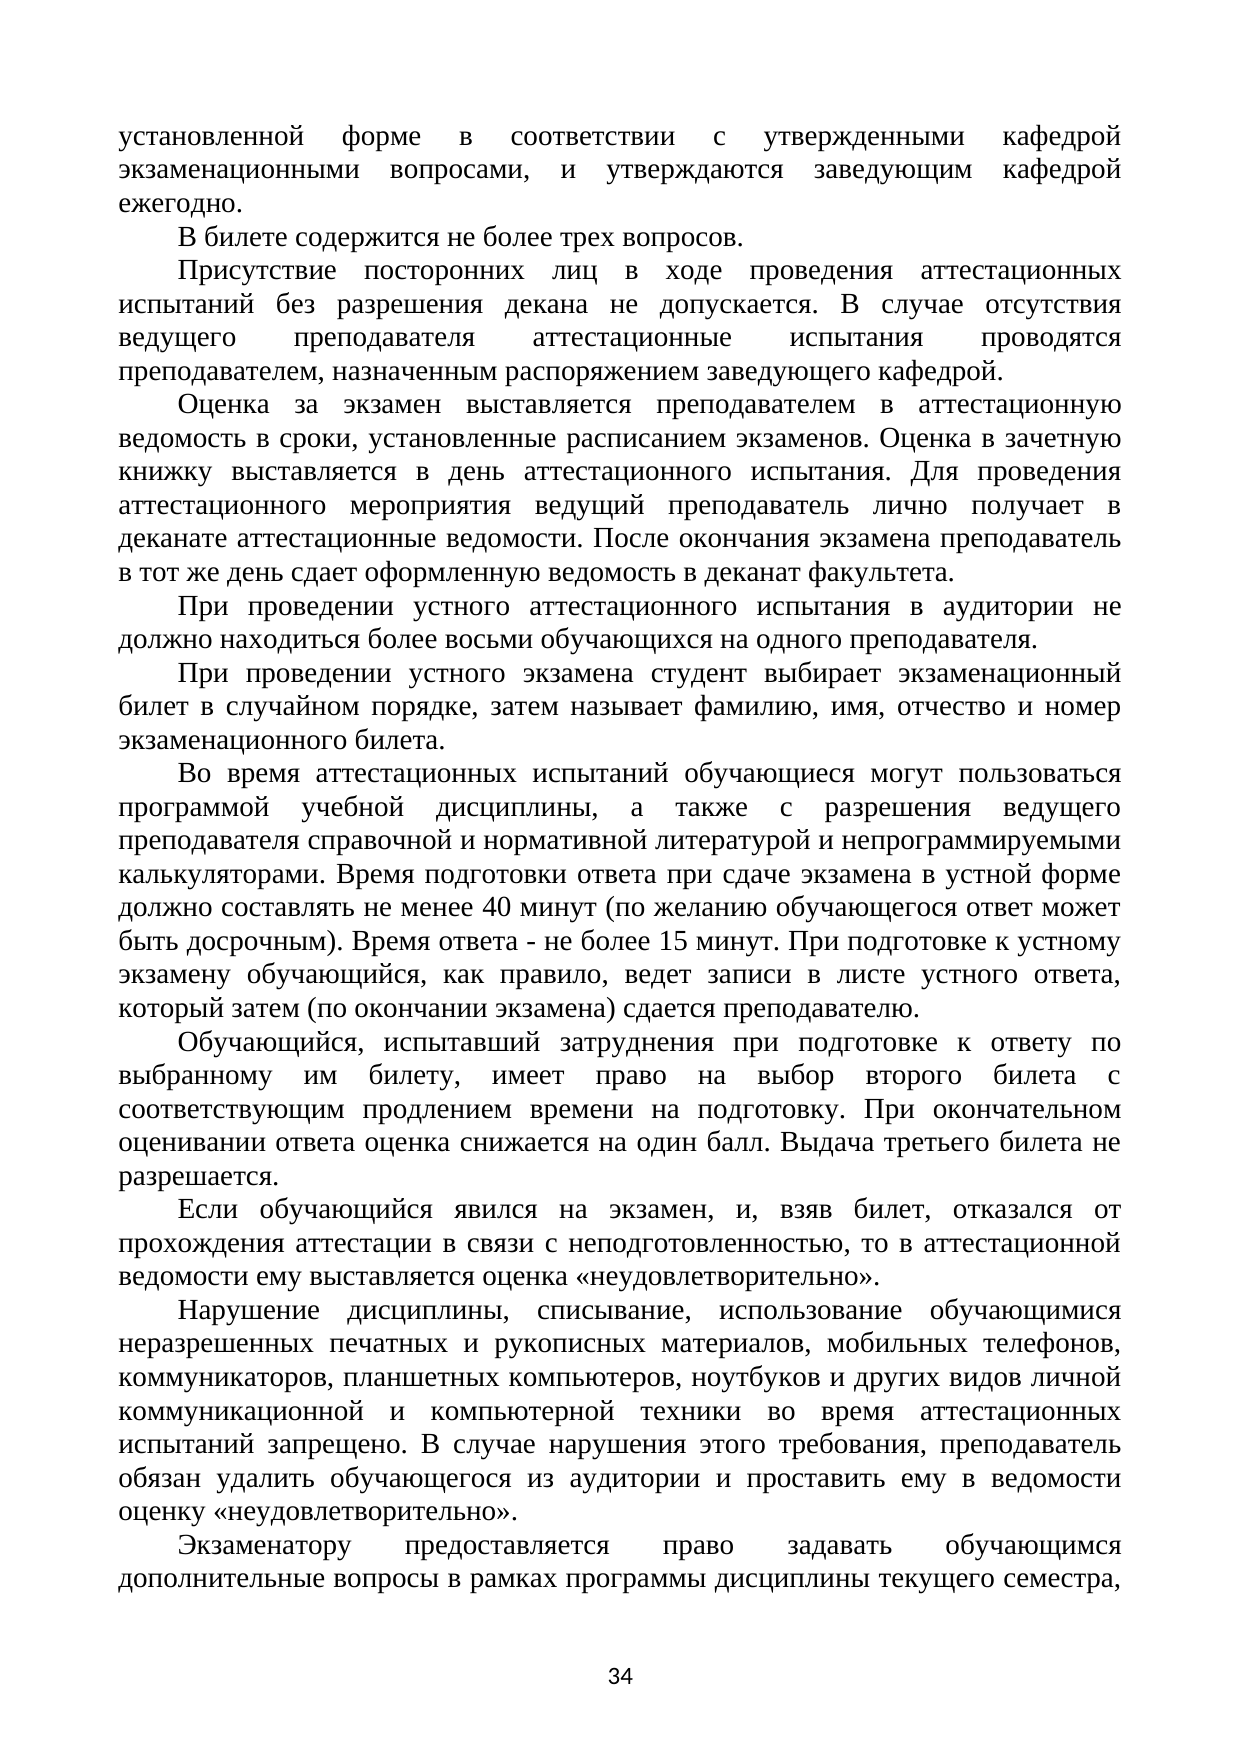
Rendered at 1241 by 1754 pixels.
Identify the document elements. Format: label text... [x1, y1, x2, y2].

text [118, 1527, 1122, 1594]
text Нарушение дисциплины, списывание, использование обучающимися неразрешенных печатных и рукописных материалов, мобильных телефонов, коммуникаторов, планшетных компьютеров, ноутбуков и других видов личной коммуникационной и компьютерной техники во время аттестационных испытаний запрещено. В случае нарушения этого требования, преподаватель обязан удалить обучающегося из аудитории и проставить ему в ведомости оценку «неудовлетворительно». [118, 1292, 1122, 1527]
text Присутствие посторонних лиц в ходе проведения аттестационных испытаний без разрешения декана не допускается. В случае отсутствия ведущего преподавателя аттестационные испытания проводятся преподавателем, назначенным распоряжением заведующего кафедрой. [118, 252, 1122, 386]
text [118, 118, 1122, 219]
text В билете содержится не более трех вопросов. [118, 219, 1122, 252]
text При проведении устного аттестационного испытания в аудитории не должно находиться более восьми обучающихся на одного преподавателя. [118, 588, 1122, 655]
text При проведении устного экзамена студент выбирает экзаменационный билет в случайном порядке, затем называет фамилию, имя, отчество и номер экзаменационного билета. [118, 655, 1122, 755]
text Если обучающийся явился на экзамен, и, взяв билет, отказался от прохождения аттестации в связи с неподготовленностью, то в аттестационной ведомости ему выставляется оценка «неудовлетворительно». [118, 1191, 1122, 1292]
text Во время аттестационных испытаний обучающиеся могут пользоваться программой учебной дисциплины, а также с разрешения ведущего преподавателя справочной и нормативной литературой и непрограммируемыми калькуляторами. Время подготовки ответа при сдаче экзамена в устной форме должно составлять не менее 40 минут (по желанию обучающегося ответ может быть досрочным). Время ответа - не более 15 минут. При подготовке к устному экзамену обучающийся, как правило, ведет записи в листе устного ответа, который затем (по окончании экзамена) сдается преподавателю. [118, 755, 1122, 1024]
text Обучающийся, испытавший затруднения при подготовке к ответу по выбранному им билету, имеет право на выбор второго билета с соответствующим продлением времени на подготовку. При окончательном оценивании ответа оценка снижается на один балл. Выдача третьего билета не разрешается. [118, 1024, 1122, 1191]
text Оценка за экзамен выставляется преподавателем в аттестационную ведомость в сроки, установленные расписанием экзаменов. Оценка в зачетную книжку выставляется в день аттестационного испытания. Для проведения аттестационного мероприятия ведущий преподаватель лично получает в деканате аттестационные ведомости. После окончания экзамена преподаватель в тот же день сдает оформленную ведомость в деканат факультета. [118, 386, 1122, 588]
